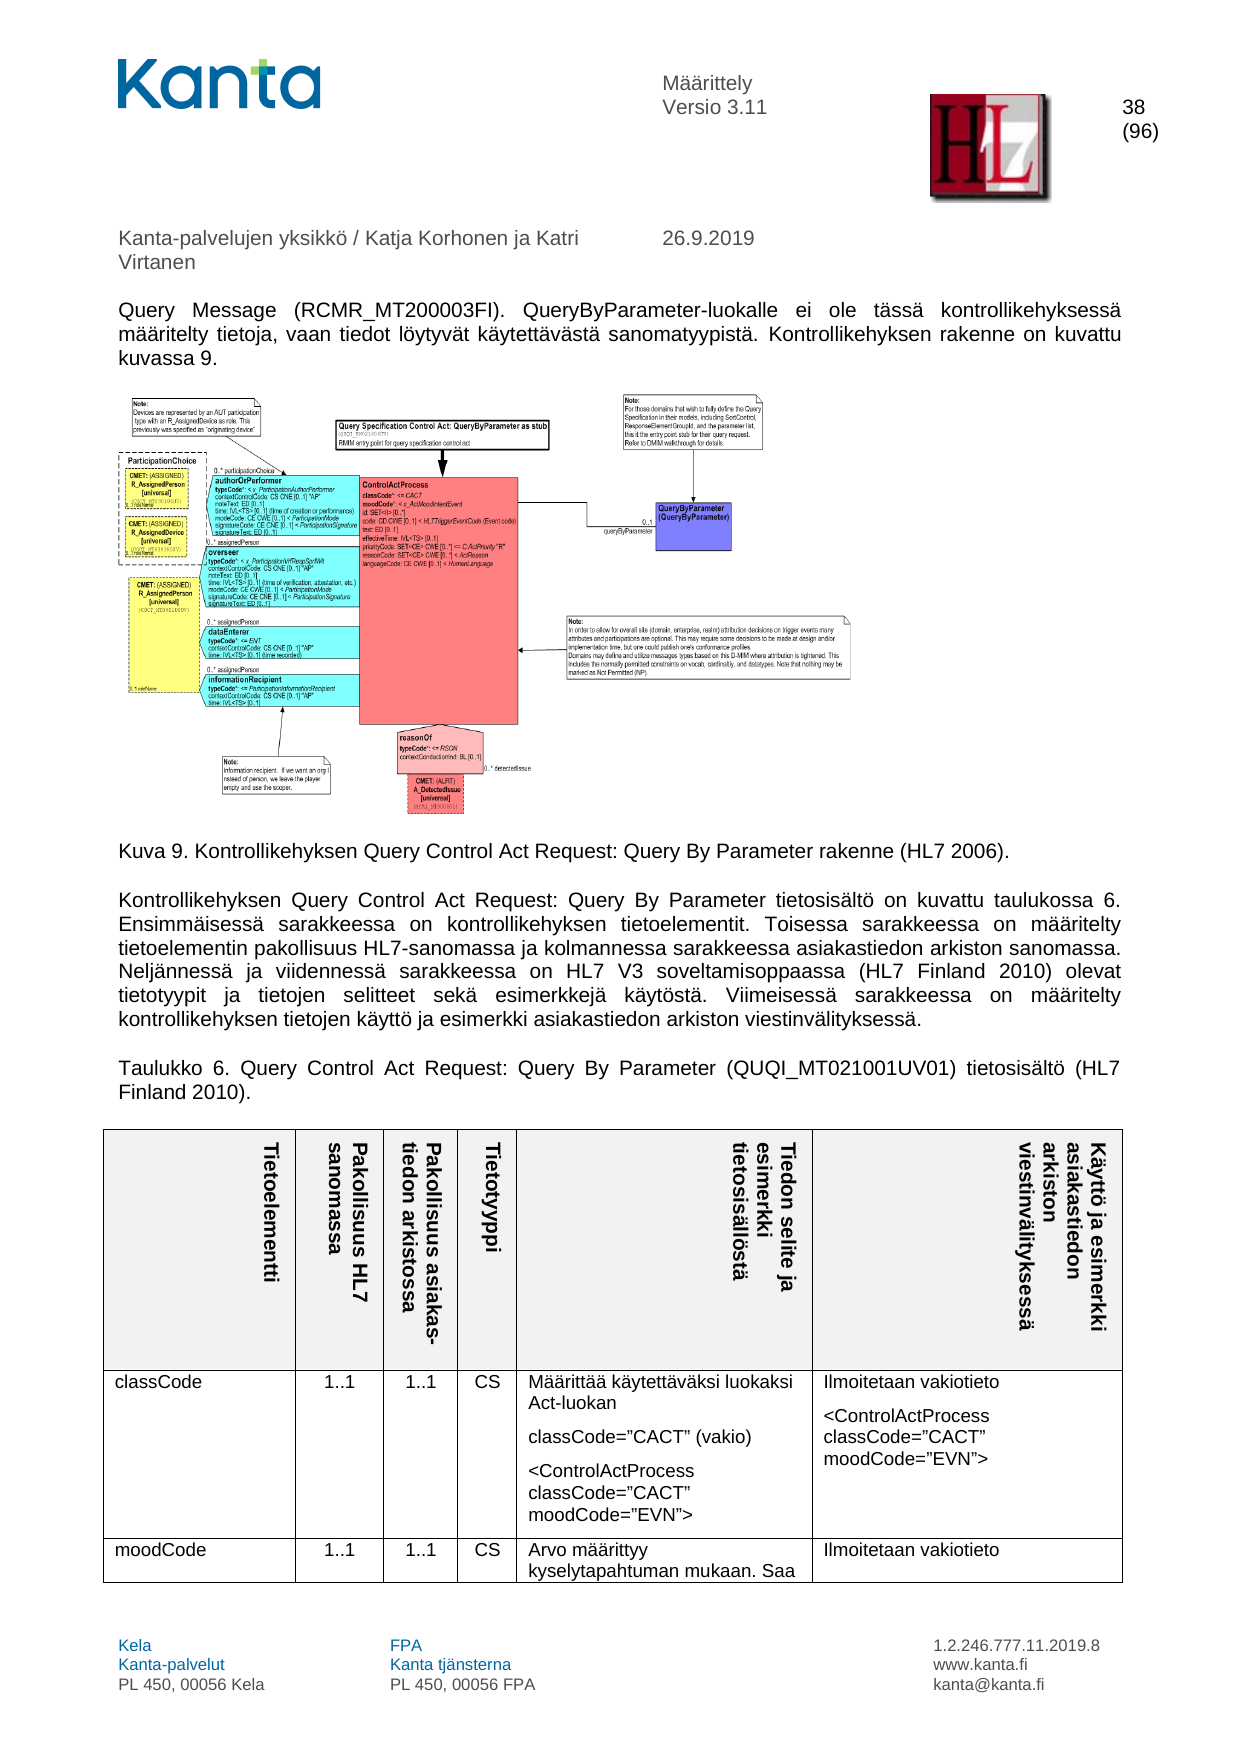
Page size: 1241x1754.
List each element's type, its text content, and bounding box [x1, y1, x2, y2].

picture [118, 59, 321, 109]
table_cell 1..1 [384, 1539, 457, 1582]
table_cell Ilmoitetaan vakiotieto <ControlActProcess classCode=”CACT” moodCode=”RQO”> [813, 1539, 1122, 1582]
table_header Pakollisuus HL7 sanomassa [296, 1130, 383, 1369]
table_cell CS [458, 1539, 516, 1582]
text Taulukko 6. Query Control Act Request: Query By Parameter (QUQI_MT021001UV01) tietosisältö (HL7 Finland 2010). [118, 1056, 1122, 1104]
picture [930, 94, 1053, 203]
table_cell 1..1 [296, 1371, 383, 1537]
table_header Tietotyyppi [458, 1130, 516, 1369]
picture [118, 394, 851, 814]
table_header Tietoelementti [104, 1130, 295, 1369]
table_cell 1..1 [384, 1371, 457, 1537]
table_header Käyttö ja esimerkki asiakastiedon arkiston viestinvälityksessä [813, 1130, 1122, 1369]
table_cell 1..1 [296, 1539, 383, 1582]
text Kontrollikehyksen Query Control Act Request: Query By Parameter tietosisältö on kuvattu taulukossa 6. Ensimmäisessä sarakkeessa on kontrollikehyksen tietoelementit. Toisessa sarakkeessa on määritelty tietoelementin pakollisuus HL7-sanomassa ja kolmannessa sarakkeessa asiakastiedon arkiston sanomassa. Neljännessä ja viidennessä sarakkeessa on HL7 V3 soveltamisoppaassa (HL7 Finland 2010) olevat tietotyypit ja tietojen selitteet sekä esimerkkejä käytöstä. Viimeisessä sarakkeessa on määritelty kontrollikehyksen tietojen käyttö ja esimerkki asiakastiedon arkiston viestinvälityksessä. [118, 887, 1122, 1031]
table_cell Määrittää käytettäväksi luokaksi Act-luokan classCode=”CACT” (vakio) <ControlActProcess classCode=”CACT” moodCode=”EVN”> [517, 1371, 812, 1537]
table_cell classCode [104, 1371, 295, 1537]
table_header Tiedon selite ja esimerkki tietosisällöstä [517, 1130, 812, 1369]
table_header Pakollisuus asiakas- tiedon arkistossa [384, 1130, 457, 1369]
table_cell Ilmoitetaan vakiotieto <ControlActProcess classCode=”CACT” moodCode=”EVN”> [813, 1371, 1122, 1537]
table_cell moodCode [104, 1539, 295, 1582]
text Kuva 9. Kontrollikehyksen Query Control Act Request: Query By Parameter rakenne (HL7 2006). [118, 838, 1122, 862]
table_cell Arvo määrittyy kyselytapahtuman mukaan. Saa arvon RQO. <ControlActProcess classCode=”CACT” moodCode=”RQO”> [517, 1539, 812, 1582]
table_cell CS [458, 1371, 516, 1537]
